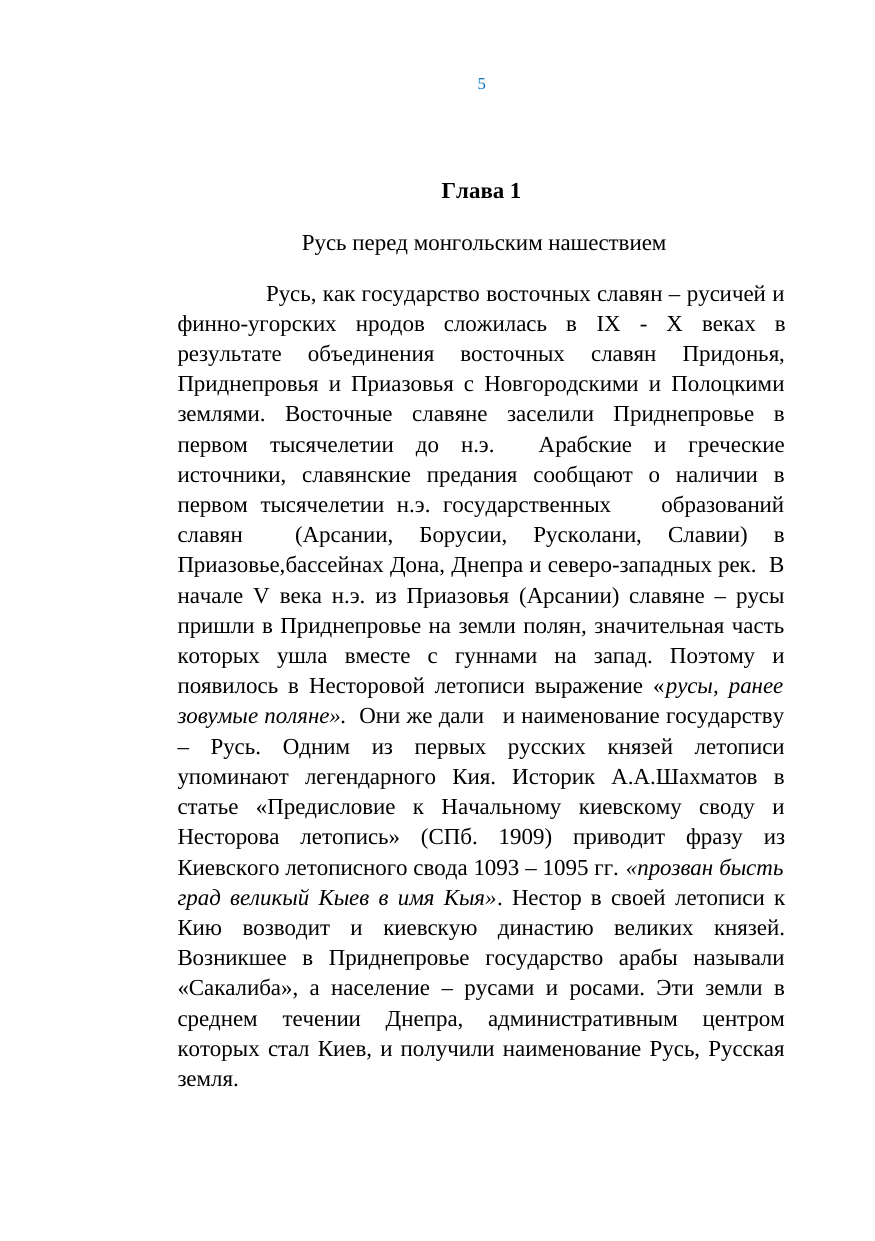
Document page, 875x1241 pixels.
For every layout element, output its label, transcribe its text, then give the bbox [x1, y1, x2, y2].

text Глава 1 [177, 178, 786, 204]
text Русь перед монгольским нашествием [177, 229, 786, 255]
text Русь, как государство восточных славян – русичей и финно-угорских нродов сложилась в IX - X веках в результате объединения восточных славян Придонья, Приднепровья и Приазовья с Новгородскими и Полоцкими землями. Восточные славяне заселили Приднепровье в первом тысячелетии до н.э. Арабские и греческие источники, славянские предания сообщают о наличии в первом тысячелетии н.э. государственных образований славян (Арсании, Борусии, Русколани, Славии) в Приазовье,бассейнах Дона, Днепра и северо-западных рек. В начале V века н.э. из Приазовья (Арсании) славяне – русы пришли в Приднепровье на земли полян, значительная часть которых ушла вместе с гуннами на запад. Поэтому и появилось в Несторовой летописи выражение «русы, ранее зовумые поляне». Они же дали и наименование государству – Русь. Одним из первых русских князей летописи упоминают легендарного Кия. Историк А.А.Шахматов в статье «Предисловие к Начальному киевскому своду и Несторова летопись» (СПб. 1909) приводит фразу из Киевского летописного свода 1093 – 1095 гг. «прозван бысть град великый Кыев в имя Кыя». Нестор в своей летописи к Кию возводит и киевскую династию великих князей. Возникшее в Приднепровье государство арабы называли «Сакалиба», а население – русами и росами. Эти земли в среднем течении Днепра, административным центром которых стал Киев, и получили наименование Русь, Русская земля. [177, 280, 786, 1091]
